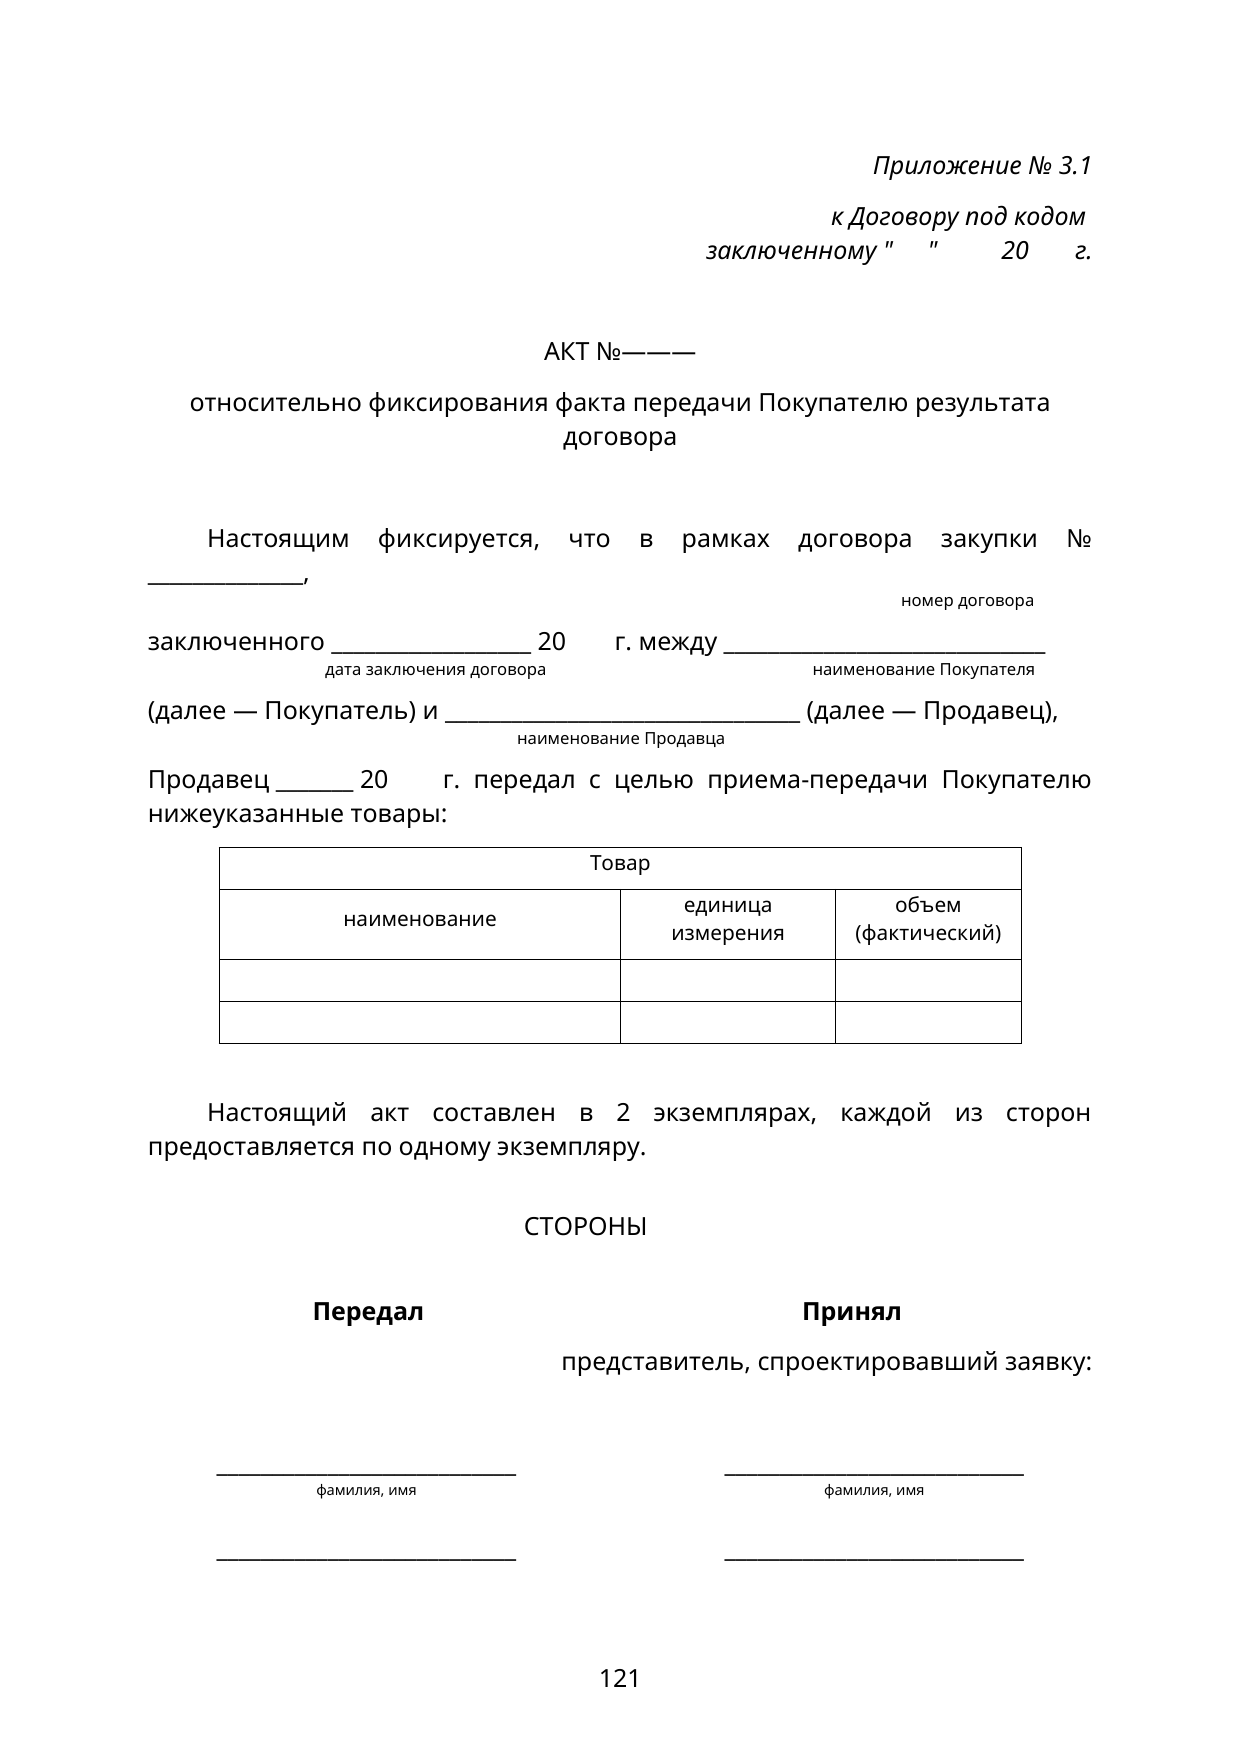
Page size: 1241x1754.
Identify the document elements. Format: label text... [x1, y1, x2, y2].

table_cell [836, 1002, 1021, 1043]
text дата заключения договора наименование Покупателя [325, 658, 1130, 680]
text относительно фиксирования факта передачи Покупателю результата договора [148, 385, 1092, 453]
text Настоящим фиксируется, что в рамках договора закупки № ______________, [148, 520, 1092, 588]
text наименование Продавца [517, 727, 1130, 749]
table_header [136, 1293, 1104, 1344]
text заключенного __________________ 20 г. между _____________________________ [148, 623, 1092, 658]
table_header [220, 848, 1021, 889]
text представитель, спроектировавший заявку: [148, 1344, 1092, 1378]
text к Договору под кодом заключенному " " 20 г. [148, 198, 1092, 267]
text номер договора [901, 588, 1092, 611]
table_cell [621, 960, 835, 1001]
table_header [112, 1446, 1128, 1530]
text СТОРОНЫ [148, 1208, 1092, 1243]
text Приложение № 3.1 [148, 148, 1092, 182]
text Настоящий акт составлен в 2 экземплярах, каждой из сторон предоставляется по одному экземпляру. [148, 1095, 1092, 1163]
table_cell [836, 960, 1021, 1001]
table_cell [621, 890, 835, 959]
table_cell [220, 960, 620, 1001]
text АКТ №——— [148, 334, 1092, 368]
text Продавец _______ 20 г. передал с целью приема-передачи Покупателю нижеуказанные товары: [148, 762, 1092, 830]
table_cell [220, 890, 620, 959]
text (далее — Покупатель) и ________________________________ (далее — Продавец), [148, 693, 1093, 727]
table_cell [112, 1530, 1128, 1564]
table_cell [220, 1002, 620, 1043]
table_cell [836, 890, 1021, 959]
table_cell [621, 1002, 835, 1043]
